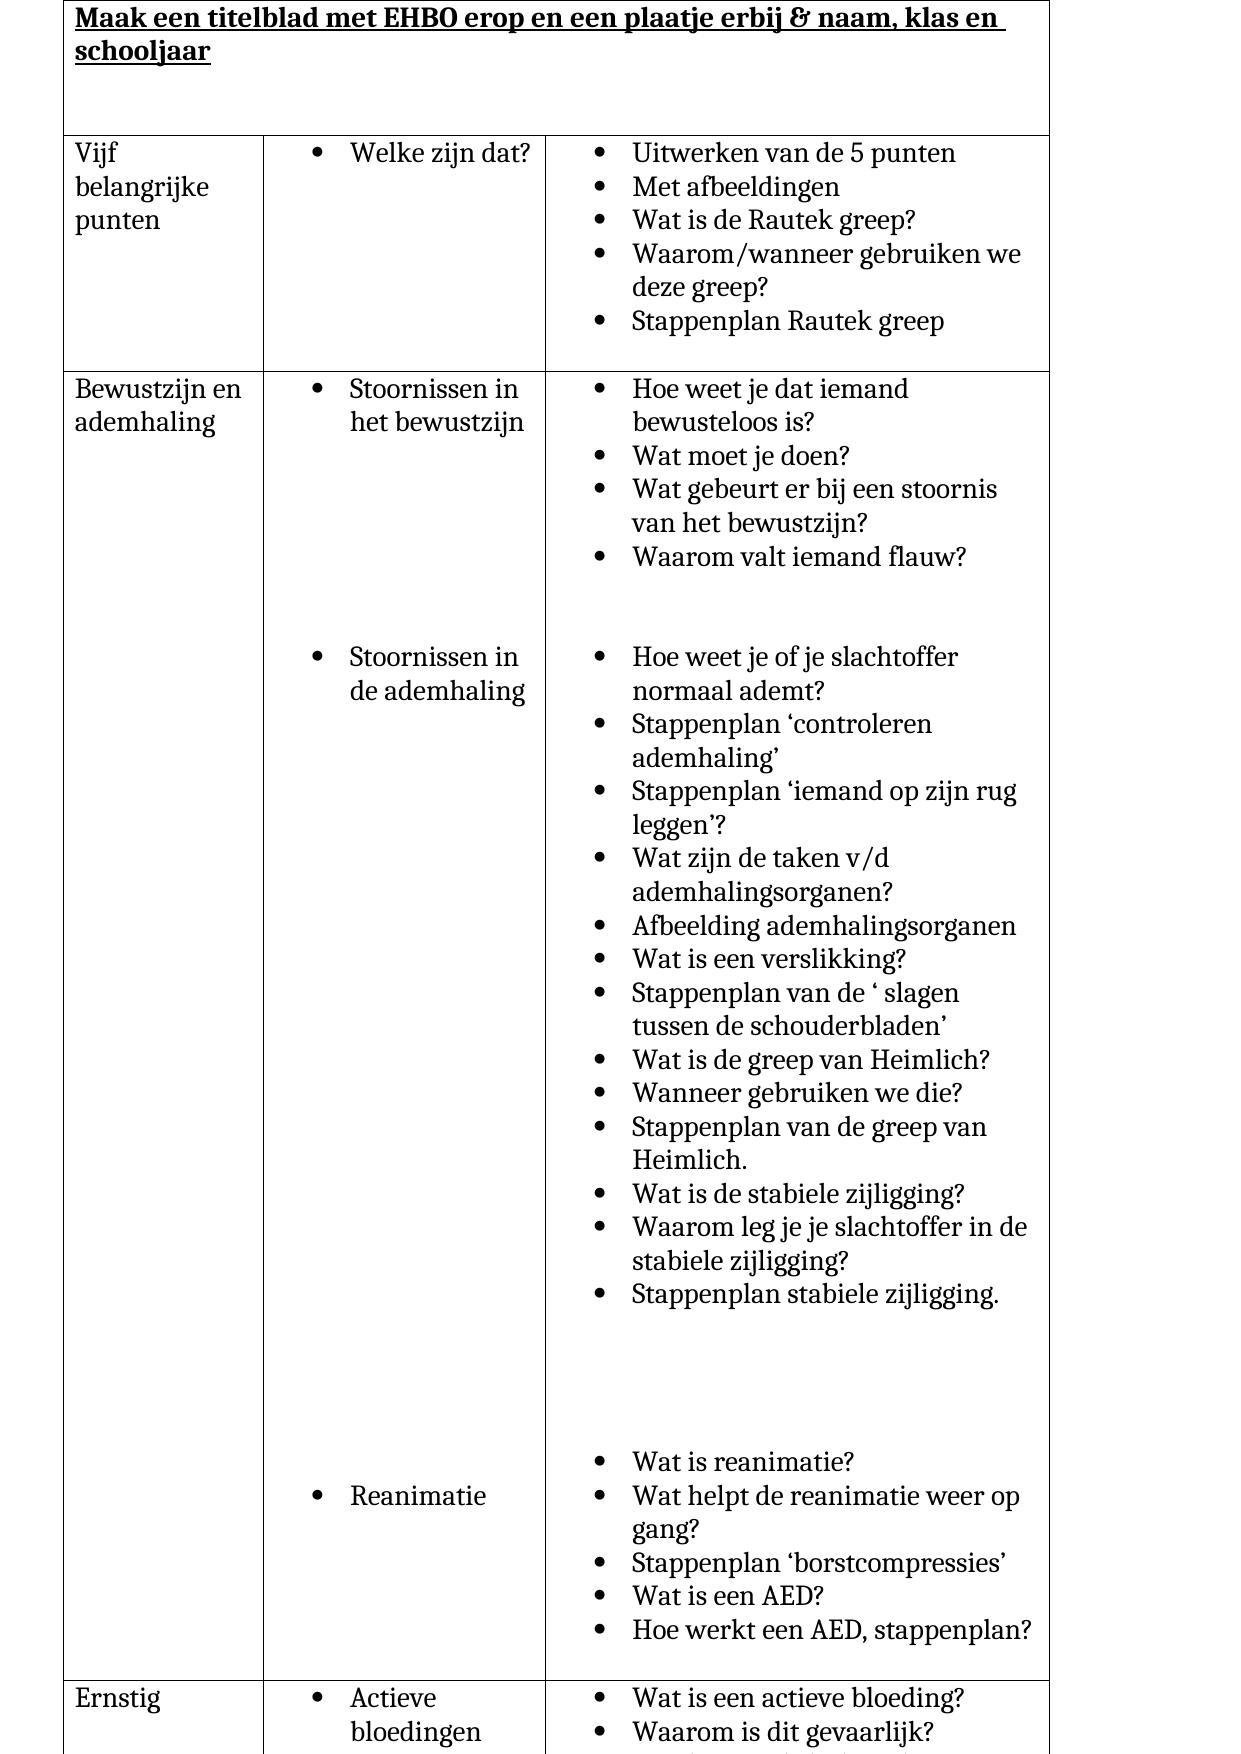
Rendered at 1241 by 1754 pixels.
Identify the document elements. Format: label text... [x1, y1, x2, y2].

table_cell Bewustzijn en ademhaling [64, 372, 263, 1680]
table_cell Uitwerken van de 5 punten Met afbeeldingen Wat is de Rautek greep? Waarom/wanneer gebruiken we deze greep? Stappenplan Rautek greep [546, 136, 1049, 371]
table_cell Ernstig [64, 1681, 263, 1754]
table_cell Hoe weet je dat iemand bewusteloos is? Wat moet je doen? Wat gebeurt er bij een stoornis van het bewustzijn? Waarom valt iemand flauw? Hoe weet je of je slachtoffer normaal ademt? Stappenplan ‘controleren ademhaling’ Stappenplan ‘iemand op zijn rug leggen’? Wat zijn de taken v/d ademhalingsorganen? Afbeelding ademhalingsorganen Wat is een verslikking? Stappenplan van de ‘ slagen tussen de schouderbladen’ Wat is de greep van Heimlich? Wanneer gebruiken we die? Stappenplan van de greep van Heimlich. Wat is de stabiele zijligging? Waarom leg je je slachtoffer in de stabiele zijligging? Stappenplan stabiele zijligging. Wat is reanimatie? Wat helpt de reanimatie weer op gang? Stappenplan ‘borstcompressies’ Wat is een AED? Hoe werkt een AED, stappenplan? [546, 372, 1049, 1680]
table_header Maak een titelblad met EHBO erop en een plaatje erbij & naam, klas en schooljaar [64, 1, 1049, 135]
table_cell Vijf belangrijke punten [64, 136, 263, 371]
table_cell Stoornissen in het bewustzijn Stoornissen in de ademhaling Reanimatie [264, 372, 545, 1680]
table_cell Actieve bloedingen Shock vergiftiging [264, 1681, 545, 1754]
table_cell Welke zijn dat? [264, 136, 545, 371]
